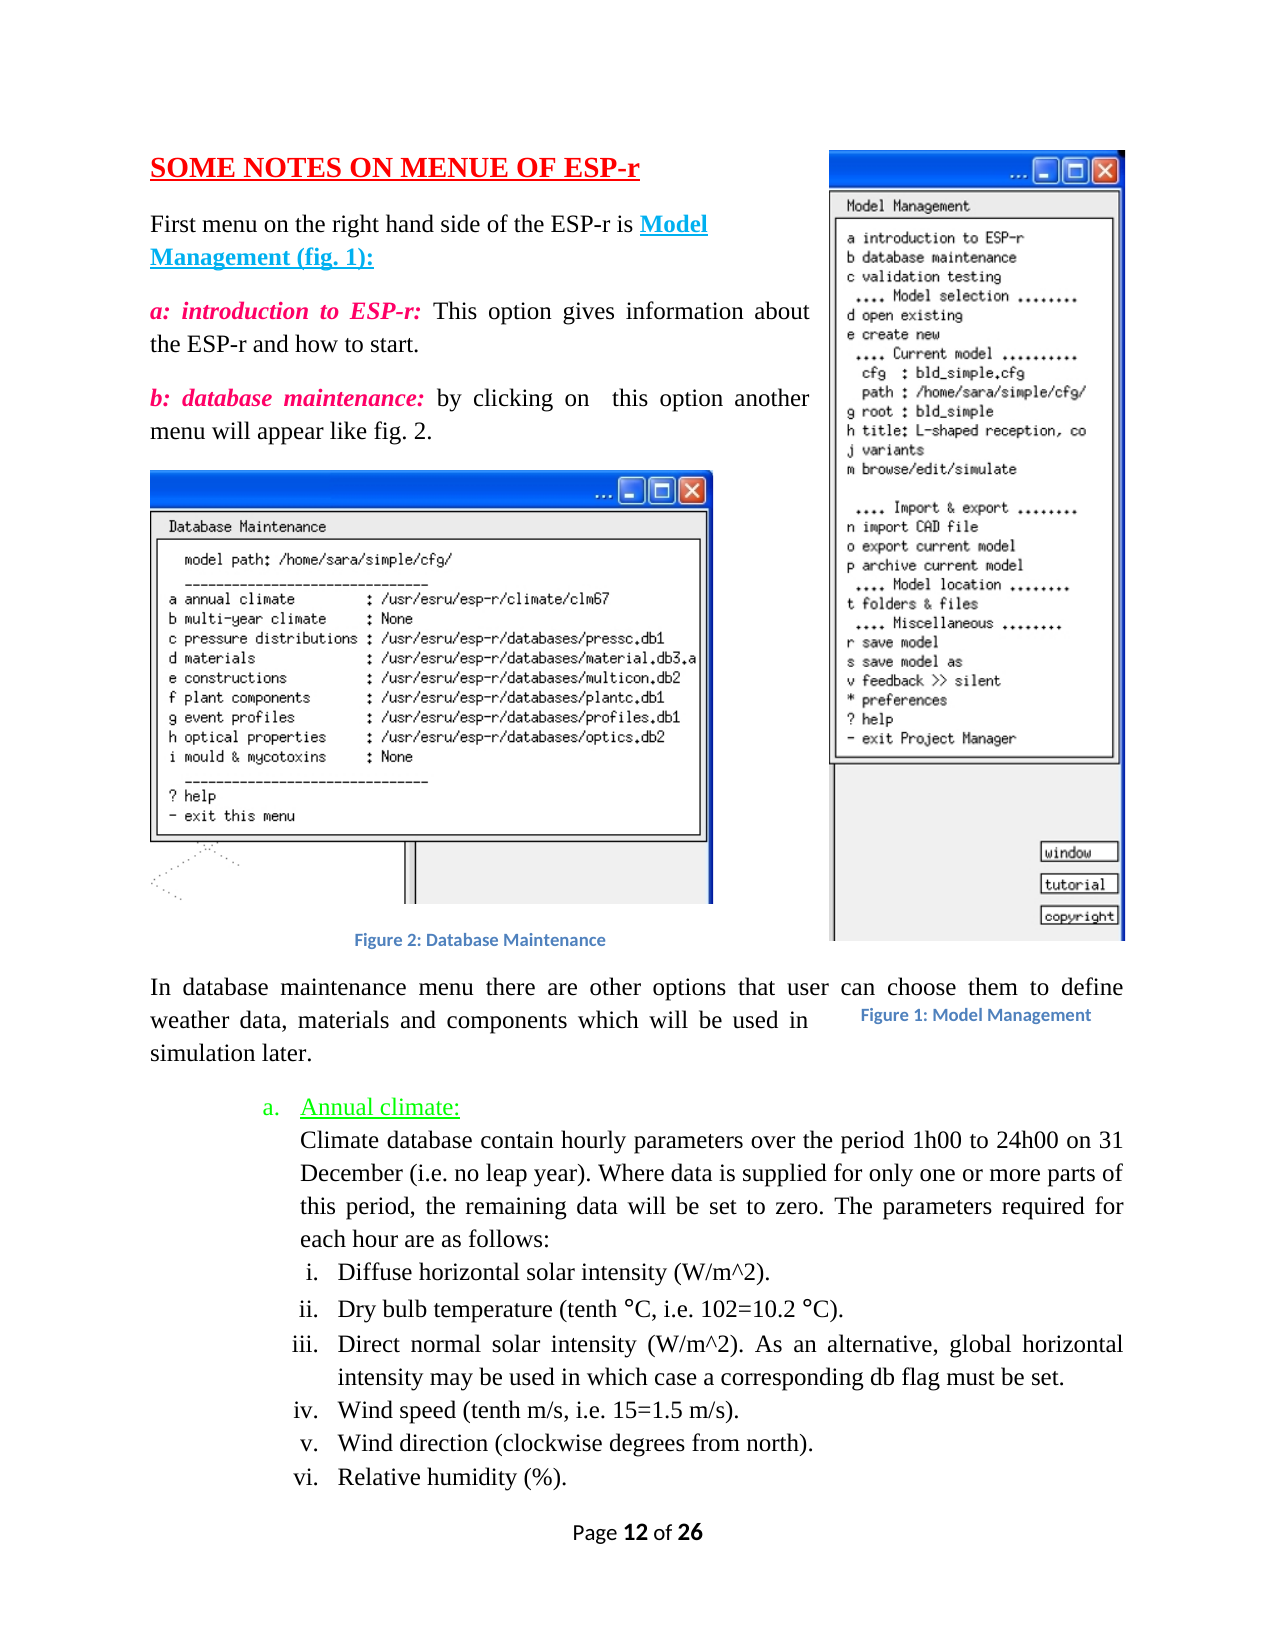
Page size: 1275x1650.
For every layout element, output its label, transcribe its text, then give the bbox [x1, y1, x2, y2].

picture [829, 150, 1125, 941]
list Relative humidity (%). [319, 1462, 1125, 1490]
text b: database maintenance: by clicking on this option another menu will appear like fig. 2. [150, 383, 829, 445]
list Diffuse horizontal solar intensity (W/m^2). [319, 1257, 1125, 1286]
text First menu on the right hand side of the ESP-r is Model Management (fig. 1): [150, 209, 829, 271]
list Dry bulb temperature (tenth °C, i.e. 102=10.2 °C). [319, 1290, 1125, 1324]
list Wind direction (clockwise degrees from north). [319, 1428, 1125, 1457]
list Direct normal solar intensity (W/m^2). As an alternative, global horizontal intensity may be used in which case a corresponding db flag must be set. [319, 1329, 1125, 1391]
picture [150, 470, 714, 904]
text In database maintenance menu there are other options that user can choose them to define weather data, materials and components which will be used in simulation later. [150, 972, 1125, 1067]
text a: introduction to ESP-r: This option gives information about the ESP-r and how to start. [150, 296, 829, 358]
list Annual climate: [262, 1092, 1125, 1121]
list Wind speed (tenth m/s, i.e. 15=1.5 m/s). [319, 1396, 1125, 1424]
list Climate database contain hourly parameters over the period 1h00 to 24h00 on 31 December (i.e. no leap year). Where data is supplied for only one or more parts of this period, the remaining data will be set to zero. The parameters required for each hour are as follows: [300, 1125, 1125, 1253]
text SOME NOTES ON MENUE OF ESP-r [150, 150, 829, 183]
